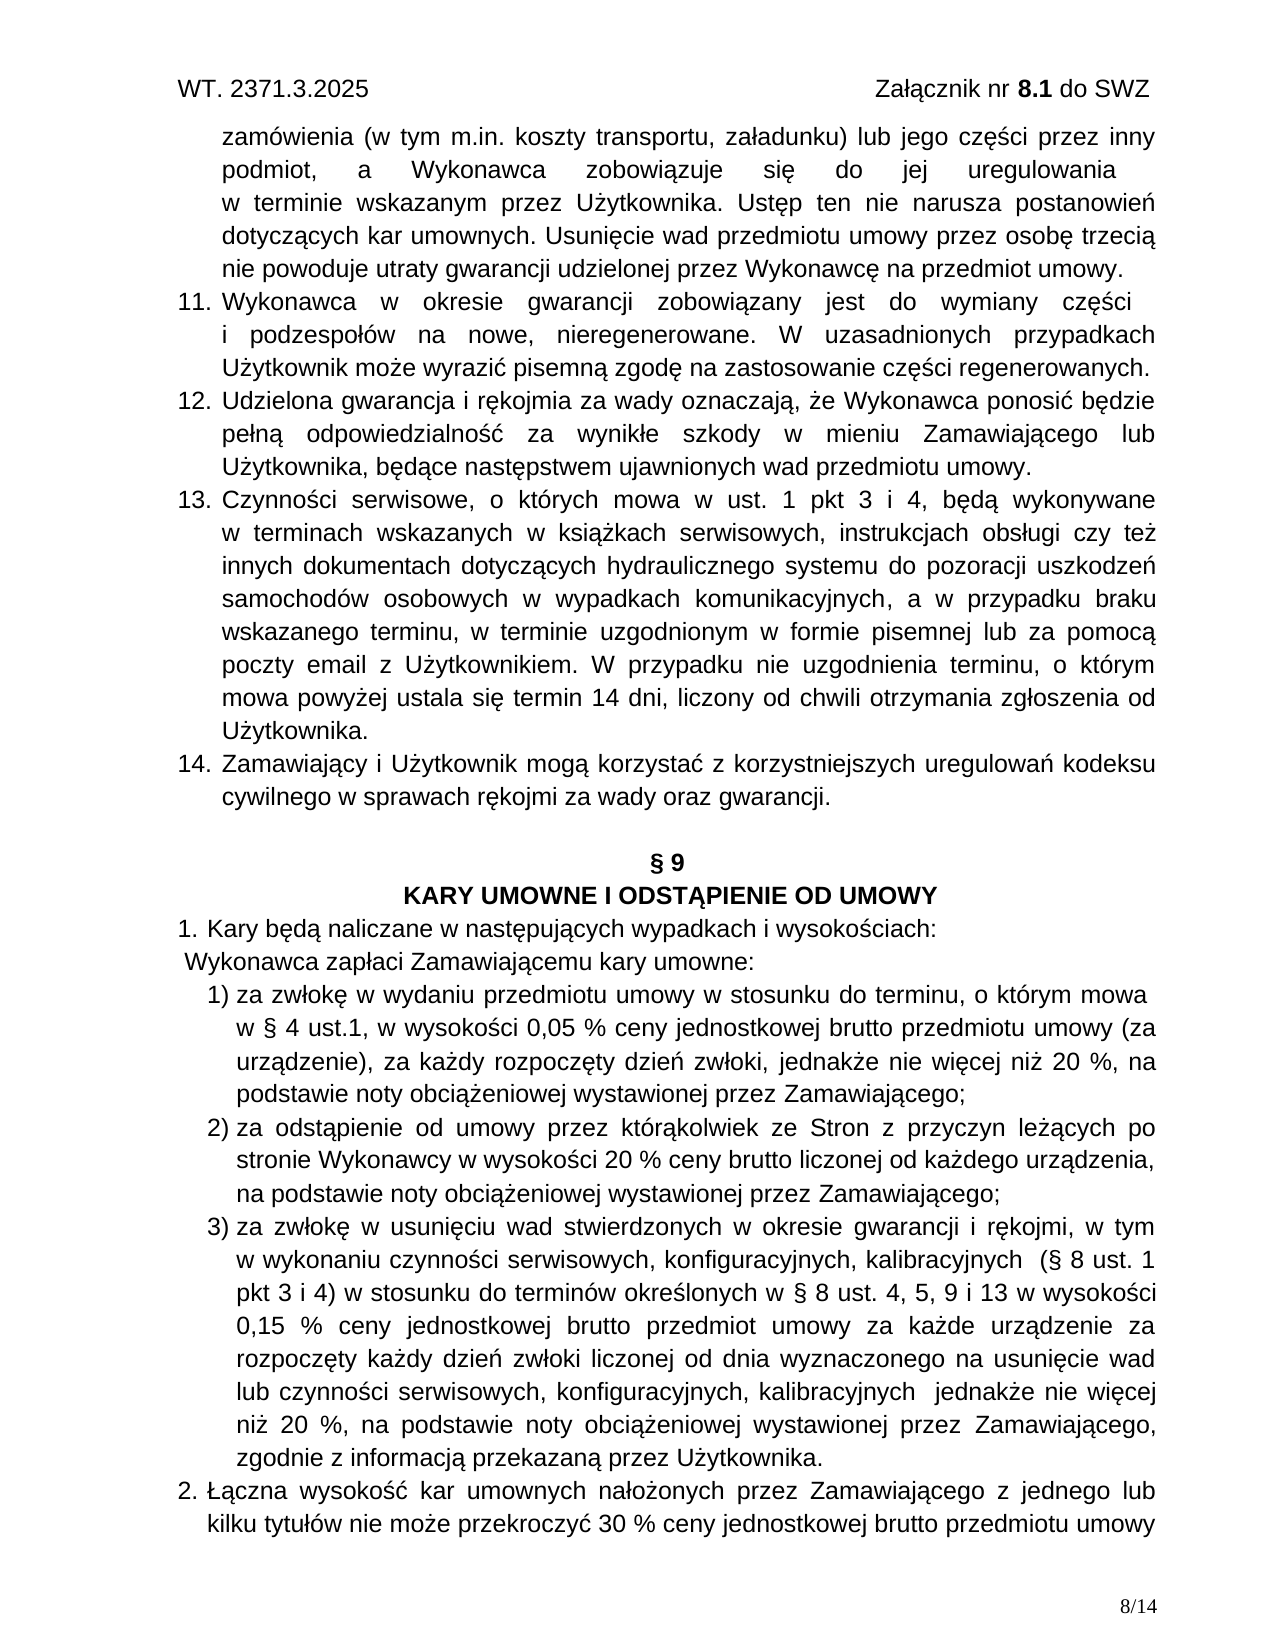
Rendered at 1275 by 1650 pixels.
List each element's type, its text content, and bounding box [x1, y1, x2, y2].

list Kary będą naliczane w następujących wypadkach i wysokościach: [177, 914, 1157, 943]
list za zwłokę w wydaniu przedmiotu umowy w stosunku do terminu, o którym mowa w § 4 ust.1, w wysokości 0,05 % ceny jednostkowej brutto przedmiotu umowy (za urządzenie), za każdy rozpoczęty dzień zwłoki, jednakże nie więcej niż 20 %, na podstawie noty obciążeniowej wystawionej przez Zamawiającego; [207, 980, 1157, 1108]
list Czynności serwisowe, o których mowa w ust. 1 pkt 3 i 4, będą wykonywane w terminach wskazanych w książkach serwisowych, instrukcjach obsługi czy też innych dokumentach dotyczących hydraulicznego systemu do pozoracji uszkodzeń samochodów osobowych w wypadkach komunikacyjnych, a w przypadku braku wskazanego terminu, w terminie uzgodnionym w formie pisemnej lub za pomocą poczty email z Użytkownikiem. W przypadku nie uzgodnienia terminu, o którym mowa powyżej ustala się termin 14 dni, liczony od chwili otrzymania zgłoszenia od Użytkownika. [177, 485, 1157, 745]
text KARY UMOWNE I ODSTĄPIENIE OD UMOWY [177, 881, 1157, 910]
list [177, 122, 1157, 283]
list Wykonawca w okresie gwarancji zobowiązany jest do wymiany części i podzespołów na nowe, nieregenerowane. W uzasadnionych przypadkach Użytkownik może wyrazić pisemną zgodę na zastosowanie części regenerowanych. [177, 287, 1157, 382]
list za odstąpienie od umowy przez którąkolwiek ze Stron z przyczyn leżących po stronie Wykonawcy w wysokości 20 % ceny brutto liczonej od każdego urządzenia, na podstawie noty obciążeniowej wystawionej przez Zamawiającego; [207, 1112, 1157, 1207]
list Udzielona gwarancja i rękojmia za wady oznaczają, że Wykonawca ponosić będzie pełną odpowiedzialność za wynikłe szkody w mieniu Zamawiającego lub Użytkownika, będące następstwem ujawnionych wad przedmiotu umowy. [177, 386, 1157, 481]
list za zwłokę w usunięciu wad stwierdzonych w okresie gwarancji i rękojmi, w tym w wykonaniu czynności serwisowych, konfiguracyjnych, kalibracyjnych (§ 8 ust. 1 pkt 3 i 4) w stosunku do terminów określonych w § 8 ust. 4, 5, 9 i 13 w wysokości 0,15 % ceny jednostkowej brutto przedmiot umowy za każde urządzenie za rozpoczęty każdy dzień zwłoki liczonej od dnia wyznaczonego na usunięcie wad lub czynności serwisowych, konfiguracyjnych, kalibracyjnych jednakże nie więcej niż 20 %, na podstawie noty obciążeniowej wystawionej przez Zamawiającego, zgodnie z informacją przekazaną przez Użytkownika. [207, 1212, 1157, 1471]
text Wykonawca zapłaci Zamawiającemu kary umowne: [177, 947, 1157, 976]
text § 9 [177, 848, 1157, 877]
list Zamawiający i Użytkownik mogą korzystać z korzystniejszych uregulowań kodeksu cywilnego w sprawach rękojmi za wady oraz gwarancji. [177, 749, 1157, 811]
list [177, 1476, 1157, 1537]
